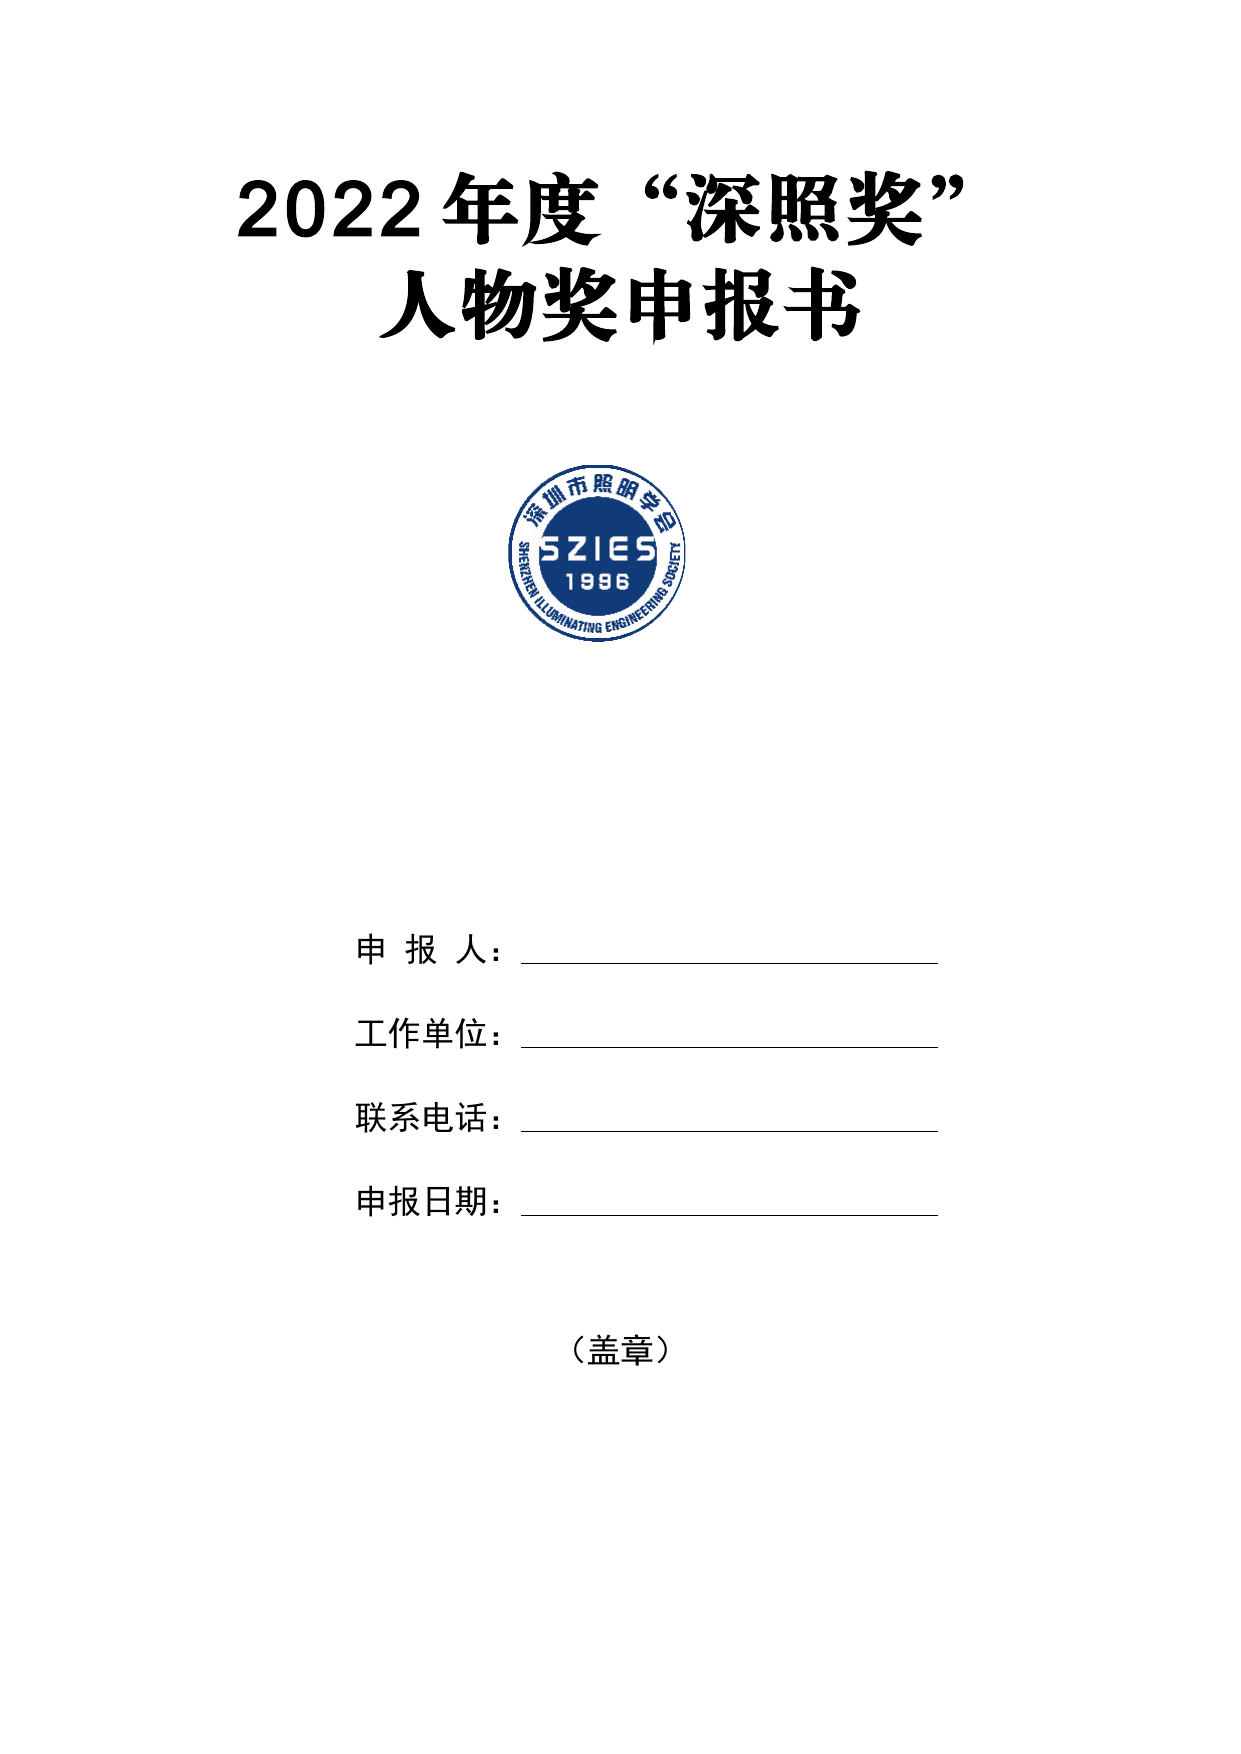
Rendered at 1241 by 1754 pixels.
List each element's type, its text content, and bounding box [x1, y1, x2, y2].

text （盖章） [187, 1316, 1053, 1381]
text 2022年度“深照奖” [187, 162, 1053, 259]
text 人物奖申报书 [187, 259, 1053, 357]
picture [508, 465, 686, 642]
text 工作单位： [187, 999, 1053, 1064]
text 申 报 人： [187, 915, 1053, 980]
text 申报日期： [187, 1167, 1053, 1232]
text 联系电话： [187, 1083, 1053, 1148]
